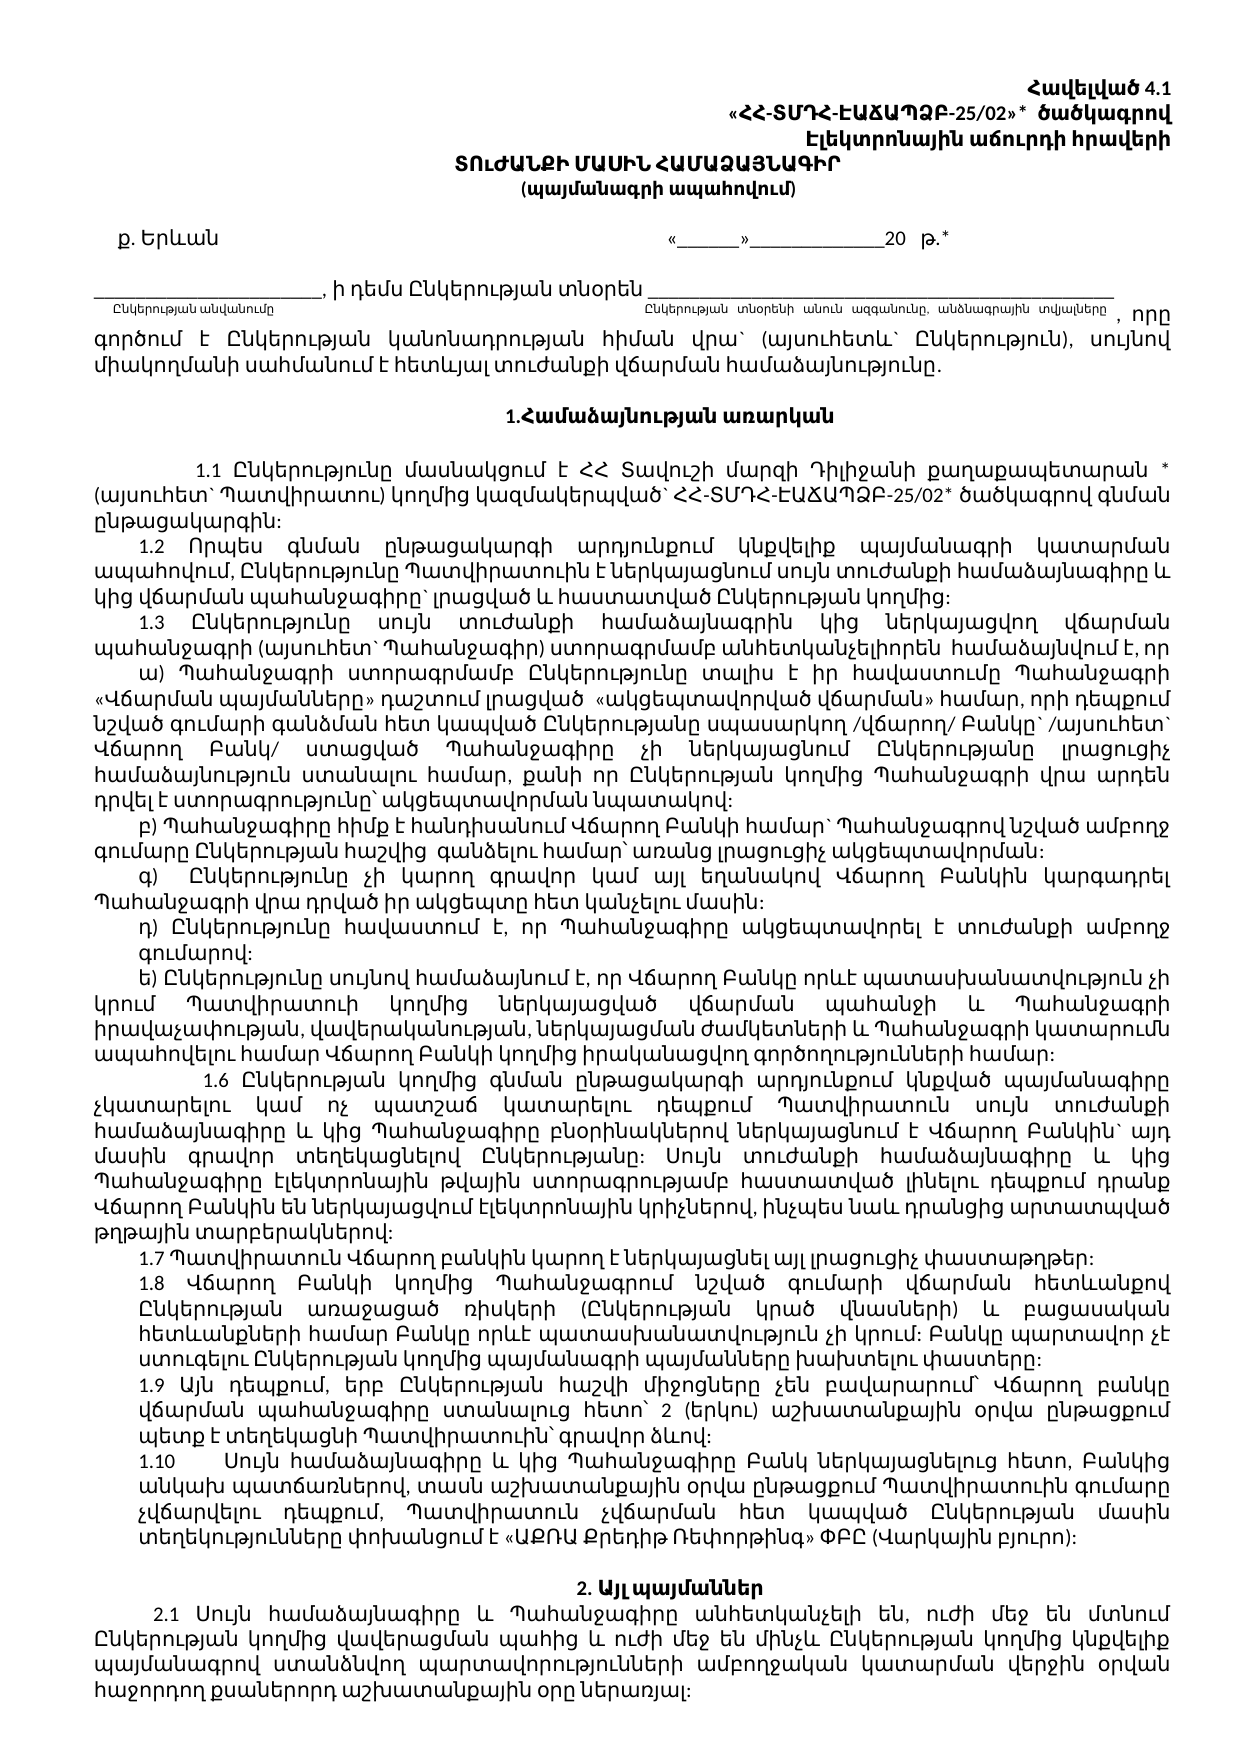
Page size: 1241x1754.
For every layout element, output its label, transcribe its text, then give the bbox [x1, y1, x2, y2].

text «ՀՀ-ՏՄԴՀ-ԷԱՃԱՊՁԲ-25/02»* ծածկագրով [94, 100, 1171, 126]
text Ընկերության անվանումը Ընկերության տնօրենի անուն ազգանունը, անձնագրային տվյալները , որը գործում է Ընկերության կանոնադրության հիման վրա` (այսուհետև` Ընկերություն), սույնով միակողմանի սահմանում է հետևյալ տուժանքի վճարման համաձայնությունը. [94, 301, 1171, 377]
text ք. Երևան «______»_____________20 թ.* [94, 225, 1171, 250]
text 1.2 Որպես գնման ընթացակարգի արդյունքում կնքվելիք պայմանագրի կատարման ապահովում, Ընկերությունը Պատվիրատուին է ներկայացնում սույն տուժանքի համաձայնագիրը և կից վճարման պահանջագիրը` լրացված և հաստատված Ընկերության կողմից: [94, 533, 1171, 609]
text 1.8 Վճարող Բանկի կողմից Պահանջագրում նշված գումարի վճարման հետևանքով Ընկերության առաջացած ռիսկերի (Ընկերության կրած վնասների) և բացասական հետևանքների համար Բանկը որևէ պատասխանատվություն չի կրում: Բանկը պարտավոր չէ ստուգելու Ընկերության կողմից պայմանագրի պայմանները խախտելու փաստերը: [138, 1270, 1171, 1372]
text 2.1 Սույն համաձայնագիրը և Պահանջագիրը անհետկանչելի են, ուժի մեջ են մտնում Ընկերության կողմից վավերացման պահից և ուժի մեջ են մինչև Ընկերության կողմից կնքվելիք պայմանագրով ստանձնվող պարտավորությունների ամբողջական կատարման վերջին օրվան հաջորդող քսաներորդ աշխատանքային օրը ներառյալ: [94, 1601, 1171, 1702]
text Էլեկտրոնային աճուրդի հրավերի [94, 126, 1171, 151]
text ______________________, ի դեմս Ընկերության տնօրեն _____________________________________________ [94, 276, 1171, 301]
text 1.Համաձայնության առարկան [169, 403, 1171, 428]
text 1.3 Ընկերությունը սույն տուժանքի համաձայնագրին կից ներկայացվող վճարման պահանջագրի (այսուհետ` Պահանջագիր) ստորագրմամբ անհետկանչելիորեն համաձայնվում է, որ [94, 609, 1171, 660]
text (պայմանագրի ապահովում) [94, 177, 1171, 199]
text ա) Պահանջագրի ստորագրմամբ Ընկերությունը տալիս է իր հավաստումը Պահանջագրի «Վճարման պայմանները» դաշտում լրացված «ակցեպտավորված վճարման» համար, որի դեպքում նշված գումարի գանձման հետ կապված Ընկերությանը սպասարկող /վճարող/ Բանկը` /այսուհետ` Վճարող Բանկ/ ստացված Պահանջագիրը չի ներկայացնում Ընկերությանը լրացուցիչ համաձայնություն ստանալու համար, քանի որ Ընկերության կողմից Պահանջագրի վրա արդեն դրվել է ստորագրությունը՝ ակցեպտավորման նպատակով: [94, 660, 1171, 813]
text 1.6 Ընկերության կողմից գնման ընթացակարգի արդյունքում կնքված պայմանագիրը չկատարելու կամ ոչ պատշաճ կատարելու դեպքում Պատվիրատուն սույն տուժանքի համաձայնագիրը և կից Պահանջագիրը բնօրինակներով ներկայացնում է Վճարող Բանկին` այդ մասին գրավոր տեղեկացնելով Ընկերությանը: Սույն տուժանքի համաձայնագիրը և կից Պահանջագիրը էլեկտրոնային թվային ստորագրությամբ հաստատված լինելու դեպքում դրանք Վճարող Բանկին են ներկայացվում էլեկտրոնային կրիչներով, ինչպես նաև դրանցից արտատպված թղթային տարբերակներով: [94, 1067, 1171, 1245]
text 1.9 Այն դեպքում, երբ Ընկերության հաշվի միջոցները չեն բավարարում՝ Վճարող բանկը վճարման պահանջագիրը ստանալուց հետո՝ 2 (երկու) աշխատանքային օրվա ընթացքում պետք է տեղեկացնի Պատվիրատուին՝ գրավոր ձևով: [138, 1372, 1171, 1448]
text ՏՈւԺԱՆՔԻ ՄԱՍԻՆ ՀԱՄԱՁԱՅՆԱԳԻՐ [94, 151, 1171, 177]
text 1.1 Ընկերությունը մասնակցում է ՀՀ Տավուշի մարզի Դիլիջանի քաղաքապետարան * (այսուհետ` Պատվիրատու) կողմից կազմակերպված` ՀՀ-ՏՄԴՀ-ԷԱՃԱՊՁԲ-25/02* ծածկագրով գնման ընթացակարգին: [94, 457, 1171, 533]
text ե) Ընկերությունը սույնով համաձայնում է, որ Վճարող Բանկը որևէ պատասխանատվություն չի կրում Պատվիրատուի կողմից ներկայացված վճարման պահանջի և Պահանջագրի իրավաչափության, վավերականության, ներկայացման ժամկետների և Պահանջագրի կատարումն ապահովելու համար Վճարող Բանկի կողմից իրականացվող գործողությունների համար: [94, 965, 1171, 1067]
text 2. Այլ պայմաններ [169, 1575, 1171, 1601]
text Հավելված 4.1 [94, 75, 1171, 100]
text բ) Պահանջագիրը հիմք է հանդիսանում Վճարող Բանկի համար` Պահանջագրով նշված ամբողջ գումարը Ընկերության հաշվից գանձելու համար՝ առանց լրացուցիչ ակցեպտավորման: [94, 813, 1171, 864]
text գ) Ընկերությունը չի կարող գրավոր կամ այլ եղանակով Վճարող Բանկին կարգադրել Պահանջագրի վրա դրված իր ակցեպտը հետ կանչելու մասին: [94, 864, 1171, 914]
text դ) Ընկերությունը հավաստում է, որ Պահանջագիրը ակցեպտավորել է տուժանքի ամբողջ գումարով: [138, 914, 1171, 965]
text 1.7 Պատվիրատուն Վճարող բանկին կարող է ներկայացնել այլ լրացուցիչ փաստաթղթեր: [138, 1245, 1171, 1270]
text 1.10 Սույն համաձայնագիրը և կից Պահանջագիրը Բանկ ներկայացնելուց հետո, Բանկից անկախ պատճառներով, տասն աշխատանքային օրվա ընթացքում Պատվիրատուին գումարը չվճարվելու դեպքում, Պատվիրատուն չվճարման հետ կապված Ընկերության մասին տեղեկությունները փոխանցում է «ԱՔՌԱ Քրեդիթ Ռեփորթինգ» ՓԲԸ (Վարկային բյուրո): [138, 1448, 1171, 1550]
